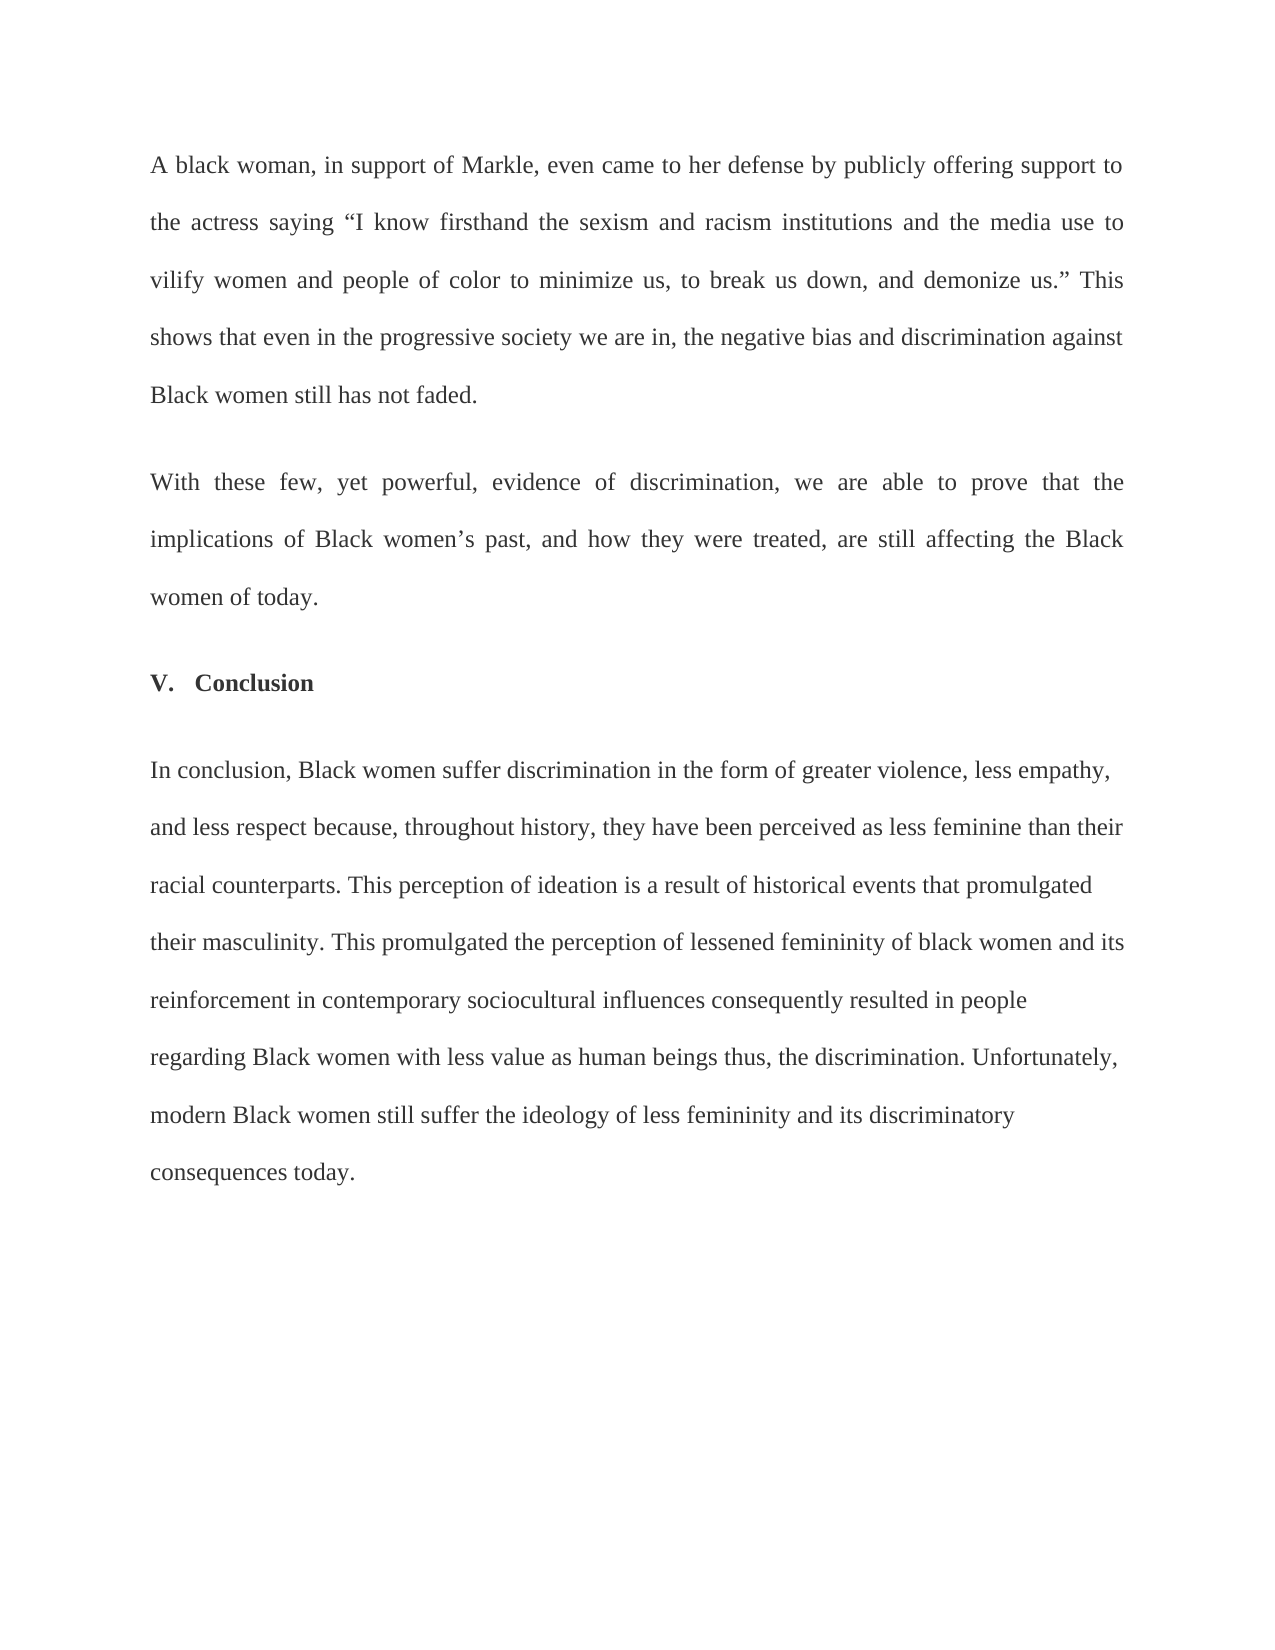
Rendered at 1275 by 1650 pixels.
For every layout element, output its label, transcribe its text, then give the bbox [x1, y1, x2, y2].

list Conclusion [150, 668, 1125, 697]
text With these few, yet powerful, evidence of discrimination, we are able to prove that the implications of Black women’s past, and how they were treated, are still affecting the Black women of today. [150, 467, 1125, 610]
text A black woman, in support of Markle, even came to her defense by publicly offering support to the actress saying “I know firsthand the sexism and racism institutions and the media use to vilify women and people of color to minimize us, to break us down, and demonize us.” This shows that even in the progressive society we are in, the negative bias and discrimination against Black women still has not faded. [150, 150, 1125, 409]
text In conclusion, Black women suffer discrimination in the form of greater violence, less empathy, and less respect because, throughout history, they have been perceived as less feminine than their racial counterparts. This perception of ideation is a result of historical events that promulgated their masculinity. This promulgated the perception of lessened femininity of black women and its reinforcement in contemporary sociocultural influences consequently resulted in people regarding Black women with less value as human beings thus, the discrimination. Unfortunately, modern Black women still suffer the ideology of less femininity and its discriminatory consequences today. [150, 755, 1125, 1186]
